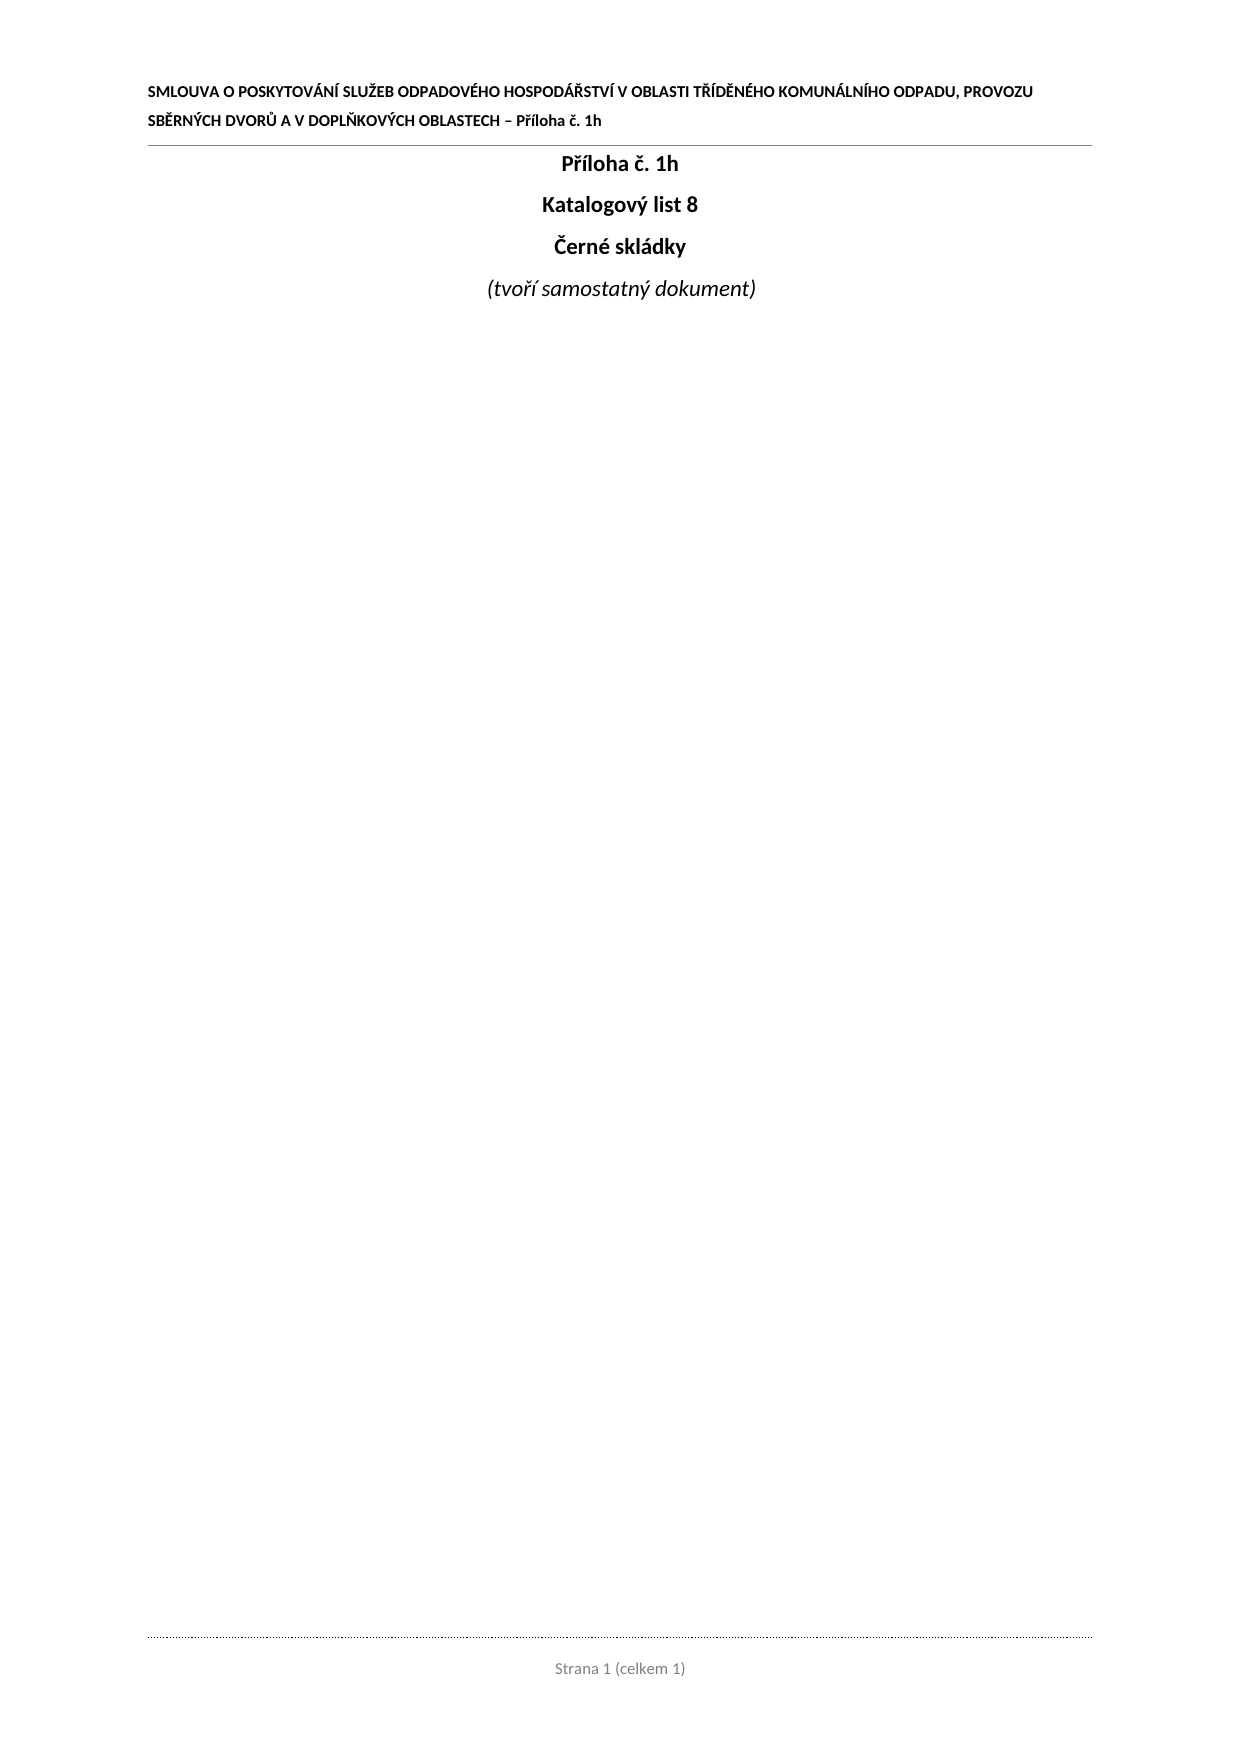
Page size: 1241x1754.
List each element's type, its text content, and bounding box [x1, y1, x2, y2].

text Příloha č. 1h [148, 148, 1092, 177]
text Katalogový list 8 [148, 189, 1092, 218]
text Černé skládky [148, 231, 1092, 260]
text (tvoří samostatný dokument) [148, 273, 1092, 302]
